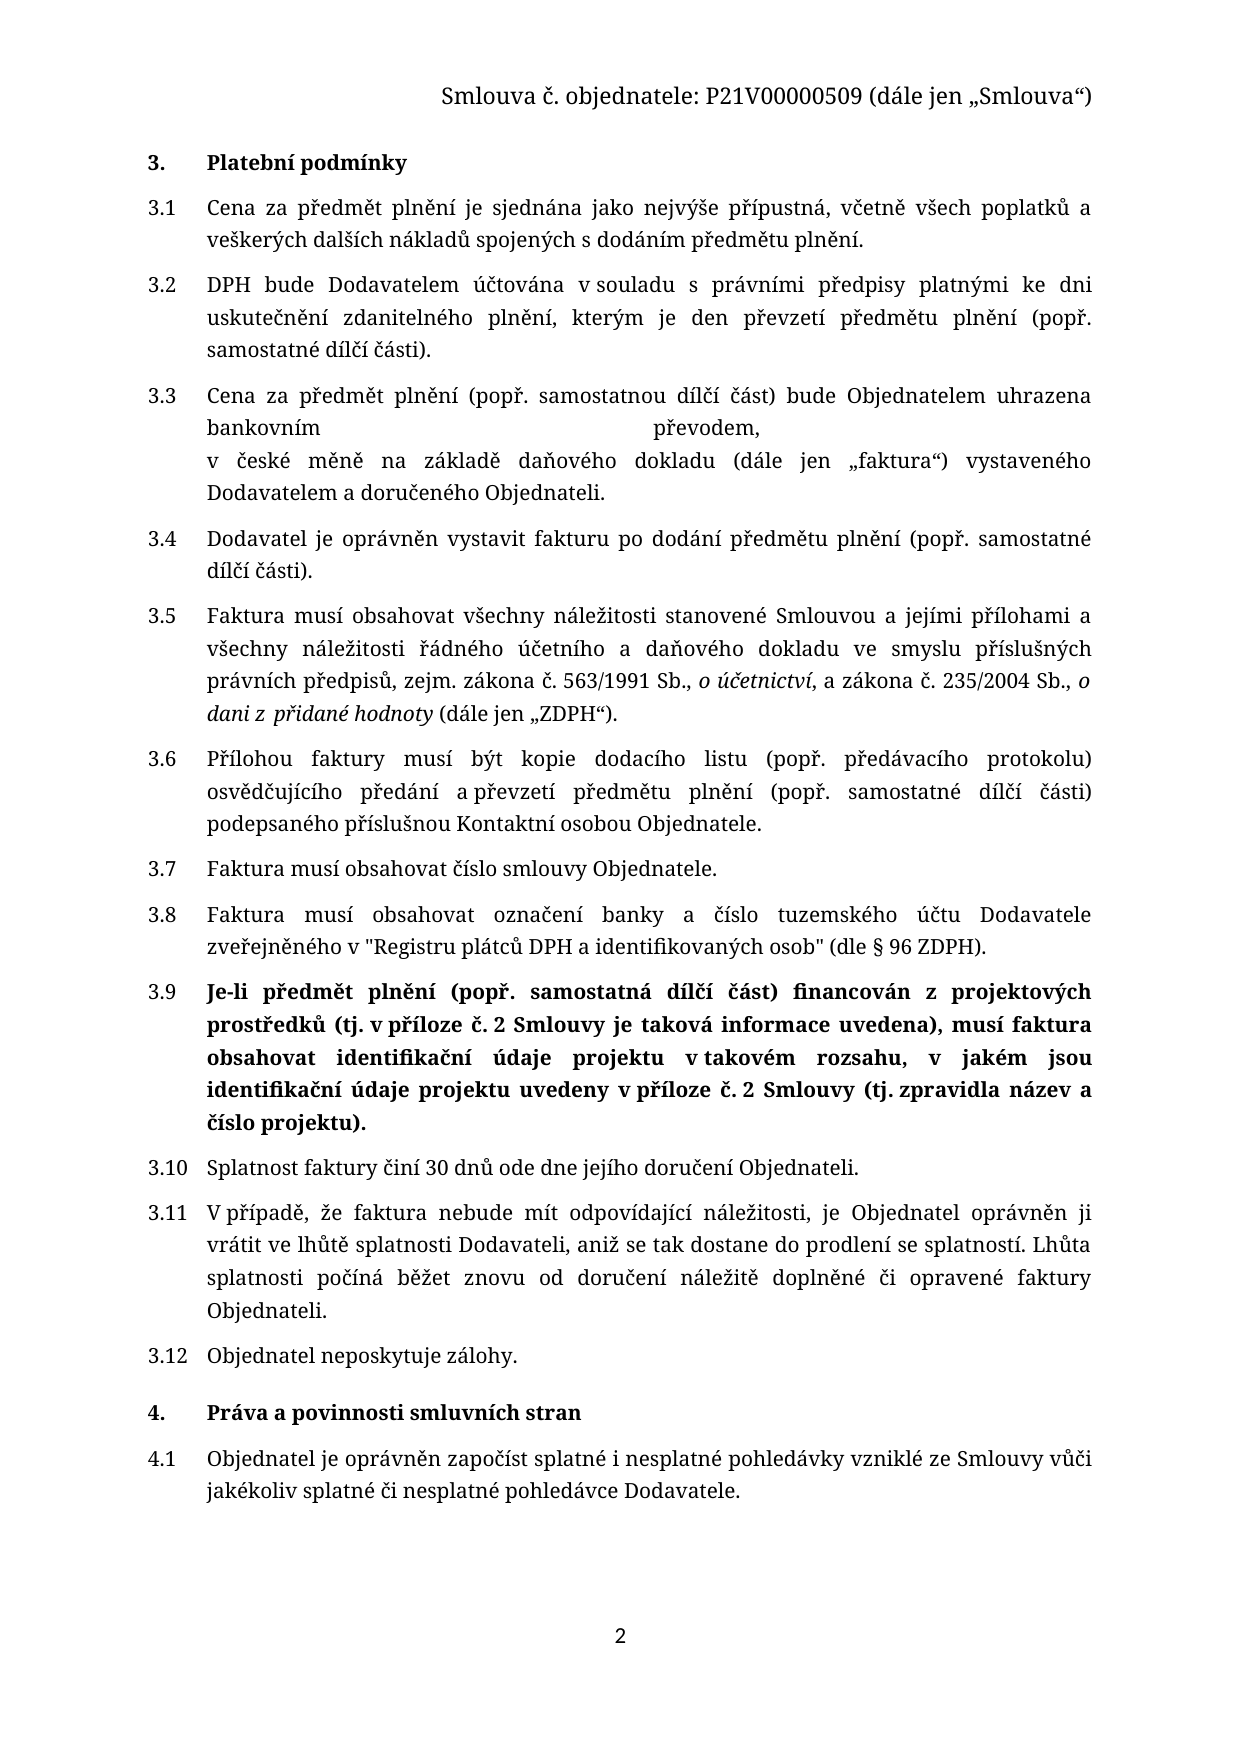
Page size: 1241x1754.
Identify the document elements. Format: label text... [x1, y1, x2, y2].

list DPH bude Dodavatelem účtována v souladu s právními předpisy platnými ke dni uskutečnění zdanitelného plnění, kterým je den převzetí předmětu plnění (popř. samostatné dílčí části). [148, 270, 1093, 364]
list Je-li předmět plnění (popř. samostatná dílčí část) financován z projektových prostředků (tj. v příloze č. 2 Smlouvy je taková informace uvedena), musí faktura obsahovat identifikační údaje projektu v takovém rozsahu, v jakém jsou identifikační údaje projektu uvedeny v příloze č. 2 Smlouvy (tj. zpravidla název a číslo projektu). [148, 977, 1093, 1136]
list Práva a povinnosti smluvních stran [148, 1398, 1093, 1427]
list Faktura musí obsahovat všechny náležitosti stanovené Smlouvou a jejími přílohami a všechny náležitosti řádného účetního a daňového dokladu ve smyslu příslušných právních předpisů, zejm. zákona č. 563/1991 Sb., o účetnictví, a zákona č. 235/2004 Sb., o dani z přidané hodnoty (dále jen „ZDPH“). [148, 601, 1093, 728]
list Objednatel je oprávněn započíst splatné i nesplatné pohledávky vzniklé ze Smlouvy vůči jakékoliv splatné či nesplatné pohledávce Dodavatele. [148, 1444, 1093, 1505]
list Objednatel neposkytuje zálohy. [148, 1341, 1093, 1369]
list Přílohou faktury musí být kopie dodacího listu (popř. předávacího protokolu) osvědčujícího předání a převzetí předmětu plnění (popř. samostatné dílčí části) podepsaného příslušnou Kontaktní osobou Objednatele. [148, 744, 1093, 838]
list Cena za předmět plnění je sjednána jako nejvýše přípustná, včetně všech poplatků a veškerých dalších nákladů spojených s dodáním předmětu plnění. [148, 193, 1093, 254]
list Platební podmínky [148, 148, 1093, 176]
list Cena za předmět plnění (popř. samostatnou dílčí část) bude Objednatelem uhrazena bankovním převodem, v české měně na základě daňového dokladu (dále jen „faktura“) vystaveného Dodavatelem a doručeného Objednateli. [148, 381, 1093, 507]
list V případě, že faktura nebude mít odpovídající náležitosti, je Objednatel oprávněn ji vrátit ve lhůtě splatnosti Dodavateli, aniž se tak dostane do prodlení se splatností. Lhůta splatnosti počíná běžet znovu od doručení náležitě doplněné či opravené faktury Objednateli. [148, 1198, 1093, 1324]
list Dodavatel je oprávněn vystavit fakturu po dodání předmětu plnění (popř. samostatné dílčí části). [148, 524, 1093, 585]
list Splatnost faktury činí 30 dnů ode dne jejího doručení Objednateli. [148, 1153, 1093, 1181]
list Faktura musí obsahovat označení banky a číslo tuzemského účtu Dodavatele zveřejněného v "Registru plátců DPH a identifikovaných osob" (dle § 96 ZDPH). [148, 900, 1093, 961]
list Faktura musí obsahovat číslo smlouvy Objednatele. [148, 854, 1093, 883]
